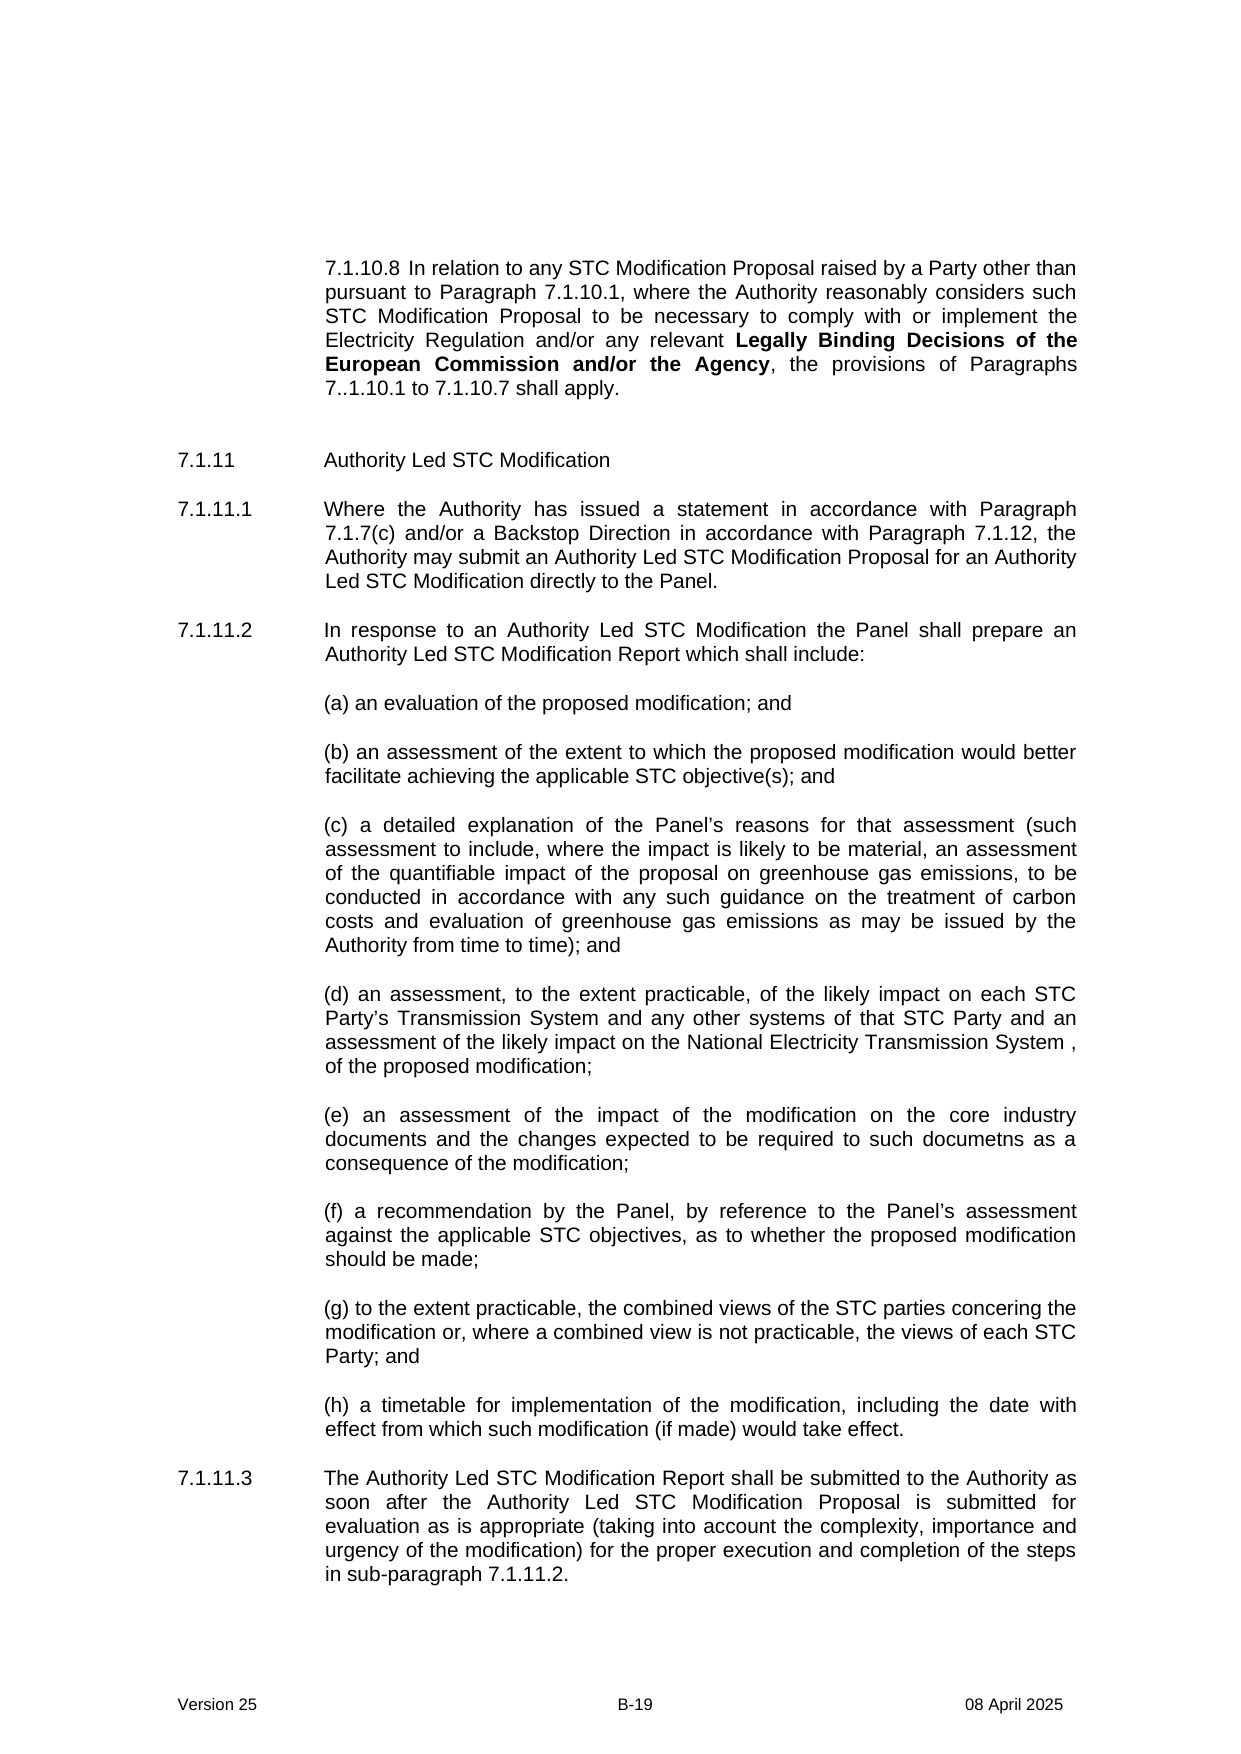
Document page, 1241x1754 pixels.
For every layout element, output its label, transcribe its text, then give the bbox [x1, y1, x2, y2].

text (e) an assessment of the impact of the modification on the core industry documents and the changes expected to be required to such documetns as a consequence of the modification; [177, 1102, 1078, 1174]
text (g) to the extent practicable, the combined views of the STC parties concering the modification or, where a combined view is not practicable, the views of each STC Party; and [177, 1296, 1078, 1368]
text (a) an evaluation of the proposed modification; and [177, 691, 1078, 715]
text (c) a detailed explanation of the Panel’s reasons for that assessment (such assessment to include, where the impact is likely to be material, an assessment of the quantifiable impact of the proposal on greenhouse gas emissions, to be conducted in accordance with any such guidance on the treatment of carbon costs and evaluation of greenhouse gas emissions as may be issued by the Authority from time to time); and [177, 813, 1078, 957]
text (d) an assessment, to the extent practicable, of the likely impact on each STC Party’s Transmission System and any other systems of that STC Party and an assessment of the likely impact on the National Electricity Transmission System , of the proposed modification; [177, 982, 1078, 1077]
text (b) an assessment of the extent to which the proposed modification would better facilitate achieving the applicable STC objective(s); and [177, 740, 1078, 788]
text 7.1.11 Authority Led STC Modification [177, 448, 1078, 472]
text 7.1.11.3 The Authority Led STC Modification Report shall be submitted to the Authority as soon after the Authority Led STC Modification Proposal is submitted for evaluation as is appropriate (taking into account the complexity, importance and urgency of the modification) for the proper execution and completion of the steps in sub-paragraph 7.1.11.2. [177, 1466, 1078, 1586]
text 7.1.11.2 In response to an Authority Led STC Modification the Panel shall prepare an Authority Led STC Modification Report which shall include: [177, 618, 1078, 666]
text (f) a recommendation by the Panel, by reference to the Panel’s assessment against the applicable STC objectives, as to whether the proposed modification should be made; [177, 1199, 1078, 1271]
text 7.1.11.1 Where the Authority has issued a statement in accordance with Paragraph 7.1.7(c) and/or a Backstop Direction in accordance with Paragraph 7.1.12, the Authority may submit an Authority Led STC Modification Proposal for an Authority Led STC Modification directly to the Panel. [177, 497, 1078, 593]
list In relation to any STC Modification Proposal raised by a Party other than pursuant to Paragraph 7.1.10.1, where the Authority reasonably considers such STC Modification Proposal to be necessary to comply with or implement the Electricity Regulation and/or any relevant Legally Binding Decisions of the European Commission and/or the Agency, the provisions of Paragraphs 7..1.10.1 to 7.1.10.7 shall apply. [325, 256, 1078, 399]
text (h) a timetable for implementation of the modification, including the date with effect from which such modification (if made) would take effect. [177, 1393, 1078, 1441]
